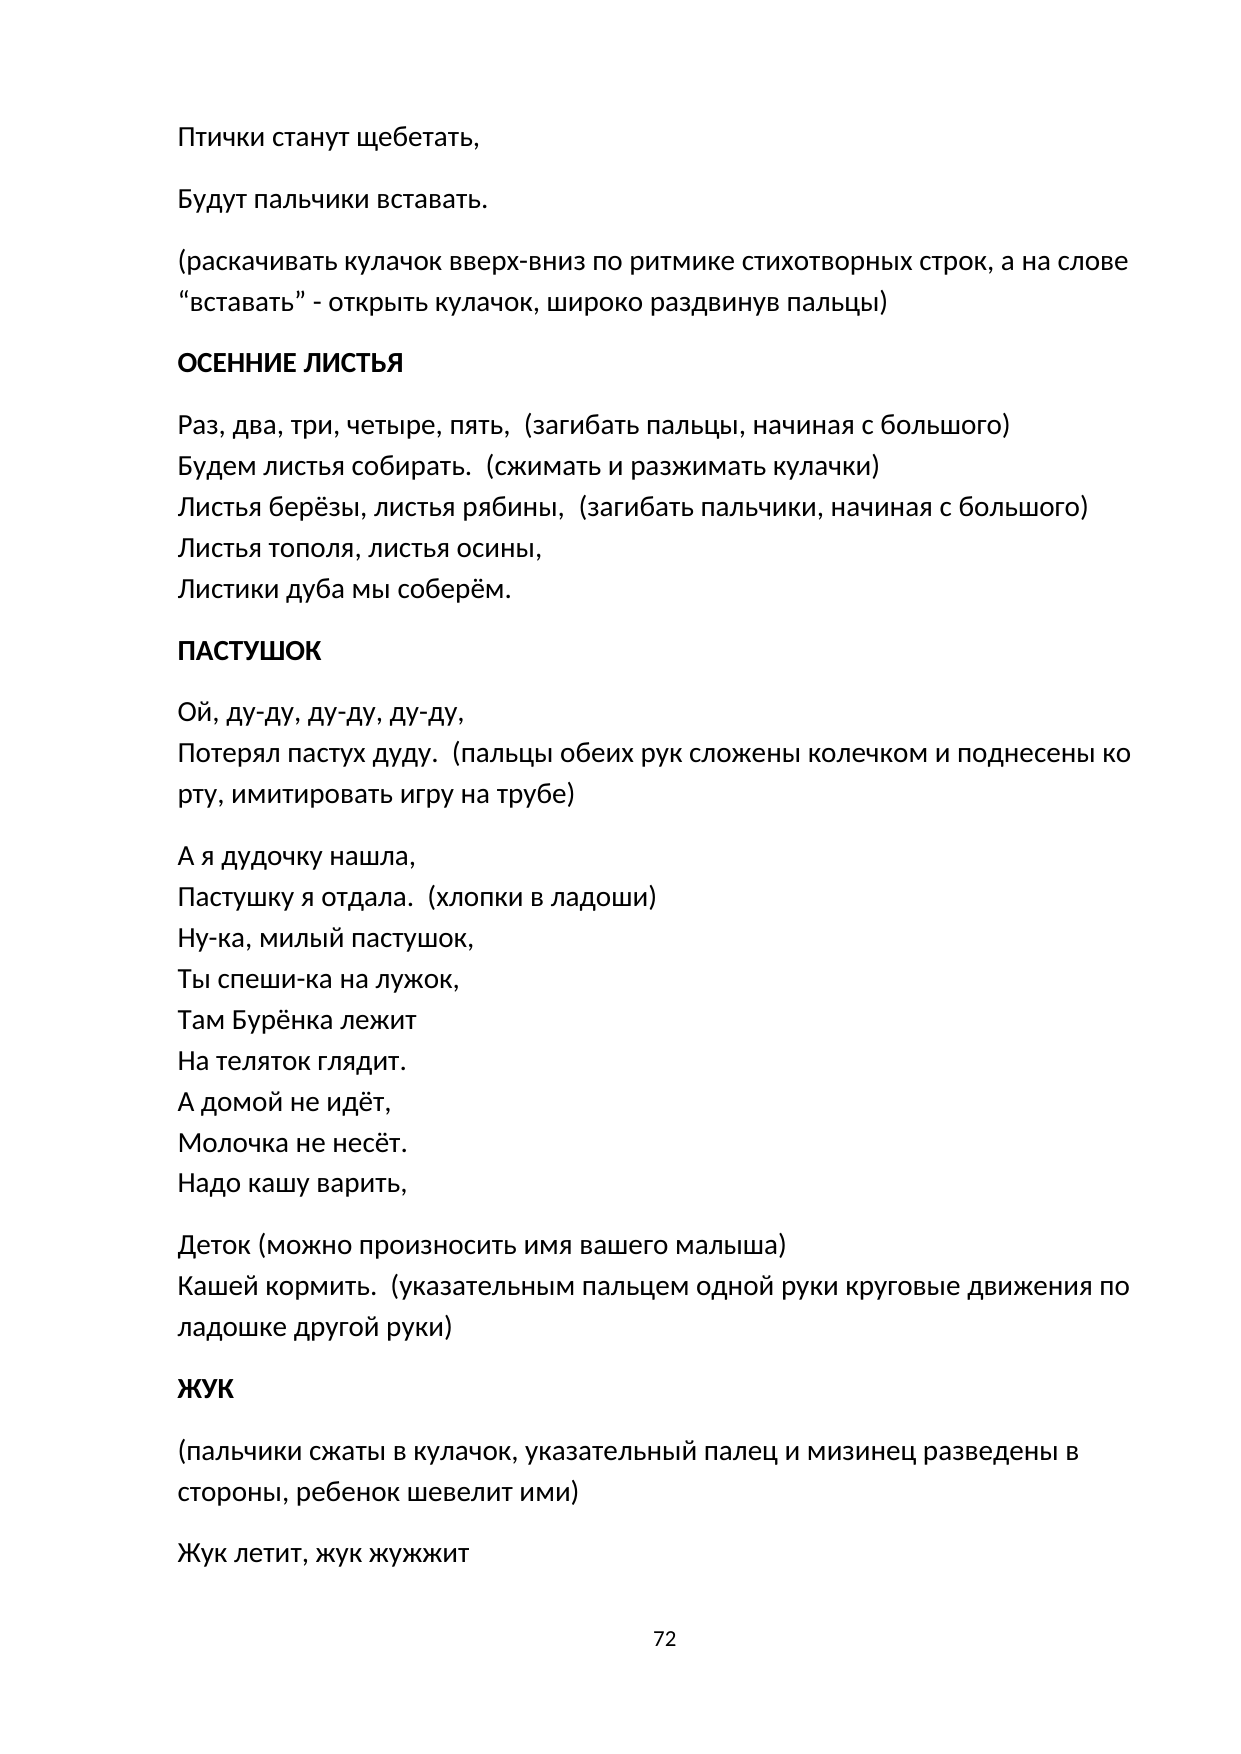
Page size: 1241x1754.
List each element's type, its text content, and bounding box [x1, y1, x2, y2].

text А я дудочку нашла, Пастушку я отдала. (хлопки в ладоши) Ну-ка, милый пастушок, Ты спеши-ка на лужок, Там Бурёнка лежит На теляток глядит. А домой не идёт, Молочка не несёт. Надо кашу варить, [177, 837, 1152, 1200]
text (пальчики сжаты в кулачок, указательный палец и мизинец разведены в стороны, ребенок шевелит ими) [177, 1432, 1152, 1508]
text ОСЕННИЕ ЛИСТЬЯ [177, 344, 1152, 380]
text Раз, два, три, четыре, пять, (загибать пальцы, начиная с большого) Будем листья собирать. (сжимать и разжимать кулачки) Листья берёзы, листья рябины, (загибать пальчики, начиная с большого) Листья тополя, листья осины, Листики дуба мы соберём. [177, 406, 1152, 606]
text ЖУК [177, 1370, 1152, 1406]
text (раскачивать кулачок вверх-вниз по ритмике стихотворных строк, а на слове “вставать” - открыть кулачок, широко раздвинув пальцы) [177, 242, 1152, 318]
text Птички станут щебетать, [177, 118, 1152, 154]
text Деток (можно произносить имя вашего малыша) Кашей кормить. (указательным пальцем одной руки круговые движения по ладошке другой руки) [177, 1226, 1152, 1344]
text Ой, ду-ду, ду-ду, ду-ду, Потерял пастух дуду. (пальцы обеих рук сложены колечком и поднесены ко рту, имитировать игру на трубе) [177, 693, 1152, 811]
text ПАСТУШОК [177, 632, 1152, 667]
text Жук летит, жук жужжит [177, 1534, 1152, 1570]
text Будут пальчики вставать. [177, 180, 1152, 216]
